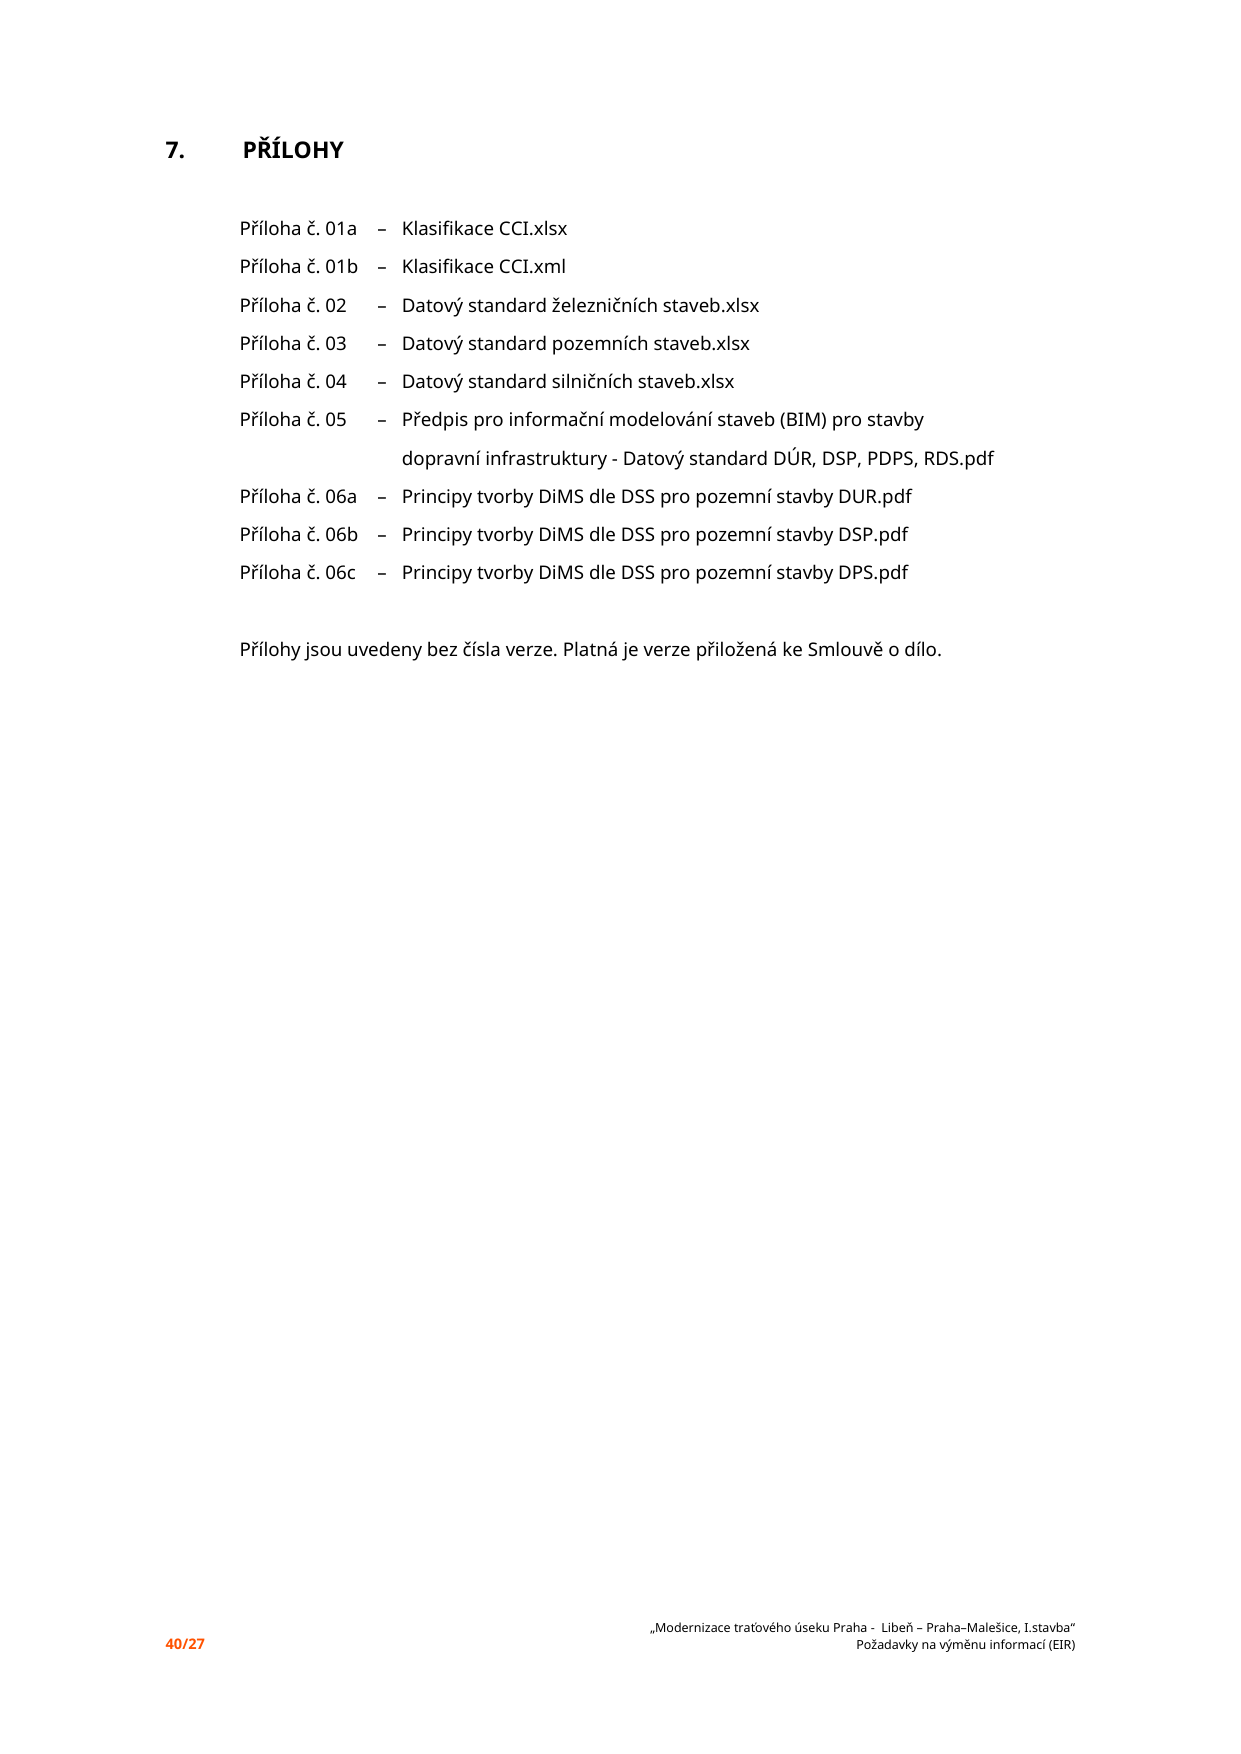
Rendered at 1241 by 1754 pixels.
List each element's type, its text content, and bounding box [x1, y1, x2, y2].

list Příloha č. 05 – Předpis pro informační modelování staveb (BIM) pro stavby dopravní infrastruktury - Datový standard DÚR, DSP, PDPS, RDS.pdf [239, 407, 1075, 470]
list Příloha č. 06a – Principy tvorby DiMS dle DSS pro pozemní stavby DUR.pdf [239, 483, 1075, 509]
list Příloha č. 01b – Klasifikace CCI.xml [239, 254, 1075, 279]
text Přílohy [165, 134, 1075, 166]
list Příloha č. 02 – Datový standard železničních staveb.xlsx [239, 292, 1075, 317]
list Přílohy jsou uvedeny bez čísla verze. Platná je verze přiložená ke Smlouvě o dílo. [239, 636, 1075, 662]
list Příloha č. 06b – Principy tvorby DiMS dle DSS pro pozemní stavby DSP.pdf [239, 521, 1075, 547]
list Příloha č. 04 – Datový standard silničních staveb.xlsx [239, 368, 1075, 394]
list Příloha č. 06c – Principy tvorby DiMS dle DSS pro pozemní stavby DPS.pdf [239, 559, 1075, 585]
list Příloha č. 01a – Klasifikace CCI.xlsx [239, 216, 1075, 241]
list Příloha č. 03 – Datový standard pozemních staveb.xlsx [239, 330, 1075, 356]
